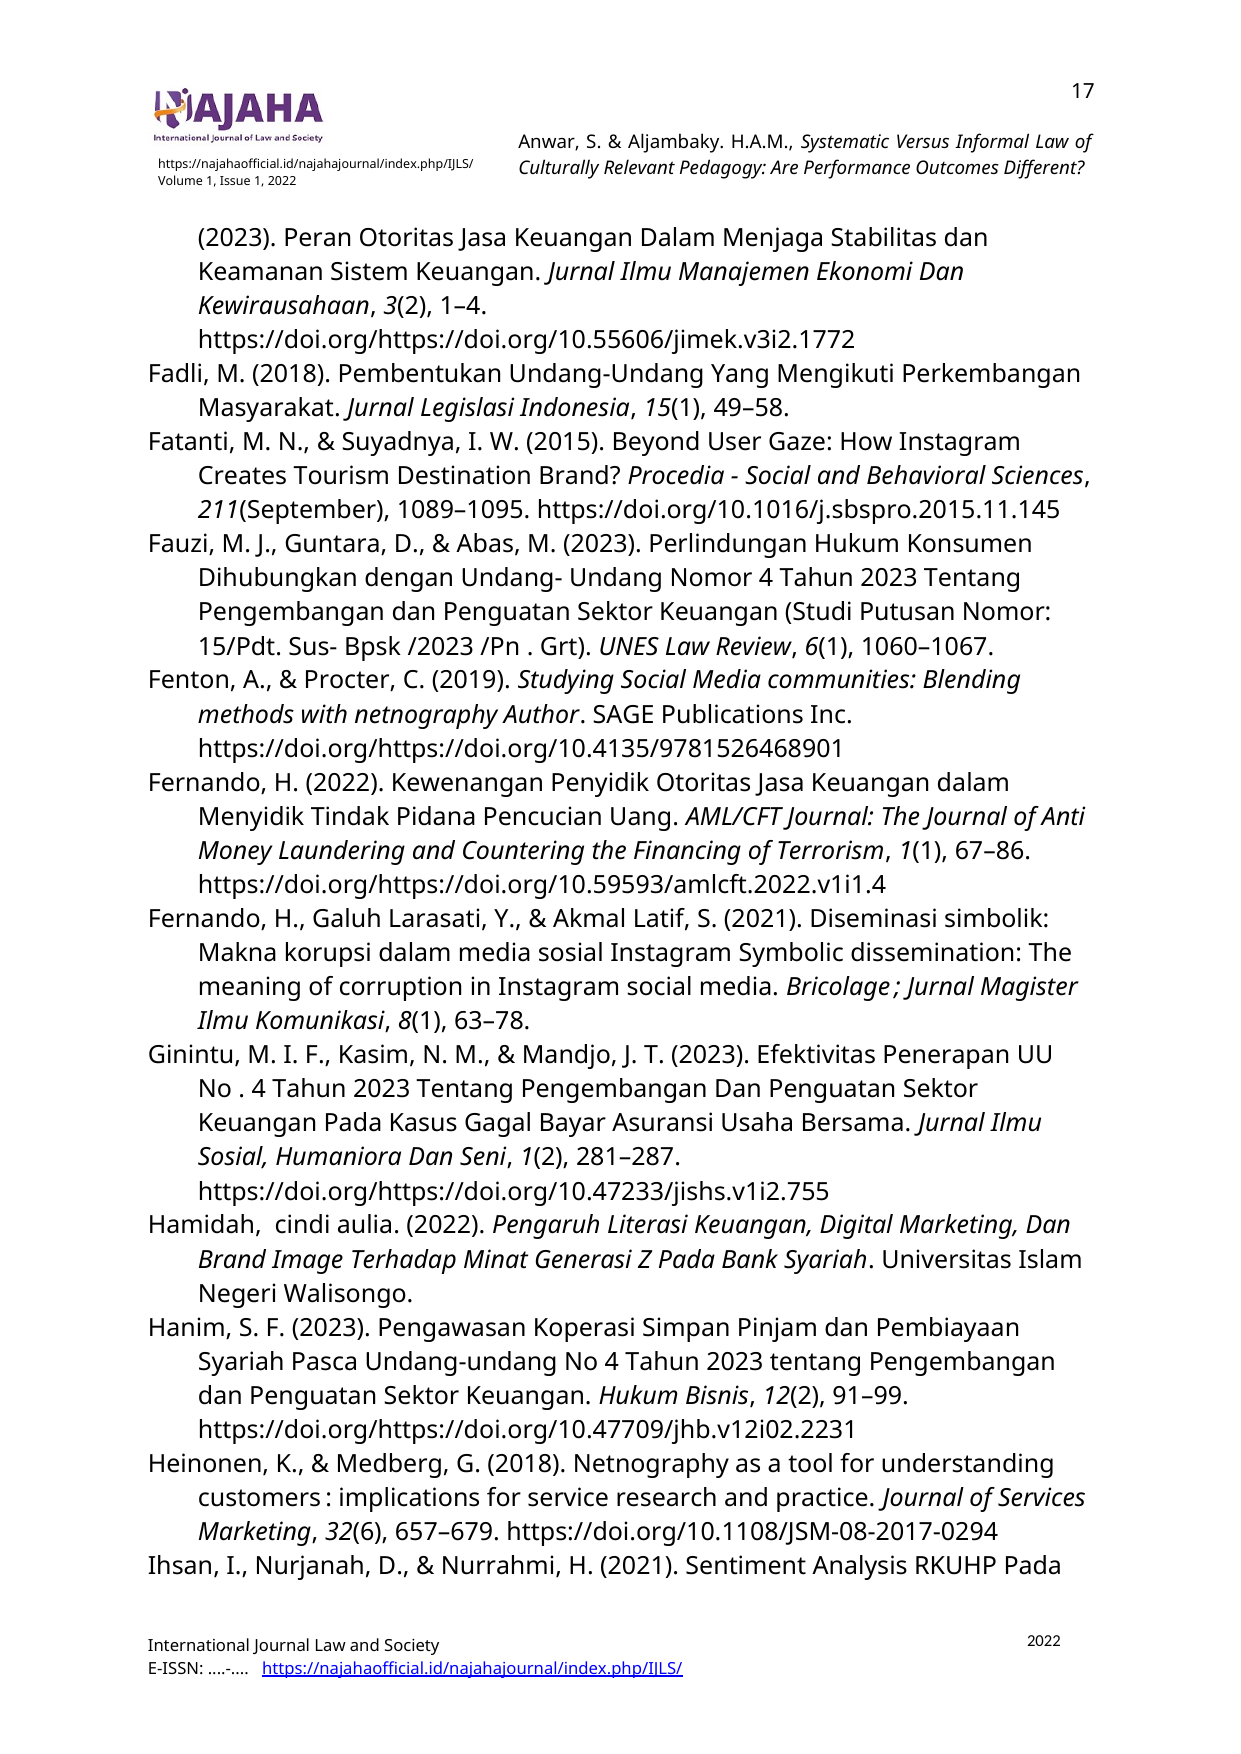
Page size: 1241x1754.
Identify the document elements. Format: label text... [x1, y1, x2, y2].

text Fernando, H., Galuh Larasati, Y., & Akmal Latif, S. (2021). Diseminasi simbolik: Makna korupsi dalam media sosial Instagram Symbolic dissemination: The meaning of corruption in Instagram social media. Bricolage ; Jurnal Magister Ilmu Komunikasi, 8(1), 63–78. [148, 901, 1092, 1037]
text Fenton, A., & Procter, C. (2019). Studying Social Media communities: Blending methods with netnography Author. SAGE Publications Inc. https://doi.org/https://doi.org/10.4135/9781526468901 [148, 662, 1092, 764]
text Fatanti, M. N., & Suyadnya, I. W. (2015). Beyond User Gaze: How Instagram Creates Tourism Destination Brand? Procedia - Social and Behavioral Sciences, 211(September), 1089–1095. https://doi.org/10.1016/j.sbspro.2015.11.145 [148, 424, 1092, 526]
text Hamidah, cindi aulia. (2022). Pengaruh Literasi Keuangan, Digital Marketing, Dan Brand Image Terhadap Minat Generasi Z Pada Bank Syariah. Universitas Islam Negeri Walisongo. [148, 1207, 1092, 1309]
text Hanim, S. F. (2023). Pengawasan Koperasi Simpan Pinjam dan Pembiayaan Syariah Pasca Undang-undang No 4 Tahun 2023 tentang Pengembangan dan Penguatan Sektor Keuangan. Hukum Bisnis, 12(2), 91–99. https://doi.org/https://doi.org/10.47709/jhb.v12i02.2231 [148, 1309, 1092, 1446]
text Fauzi, M. J., Guntara, D., & Abas, M. (2023). Perlindungan Hukum Konsumen Dihubungkan dengan Undang- Undang Nomor 4 Tahun 2023 Tentang Pengembangan dan Penguatan Sektor Keuangan (Studi Putusan Nomor: 15/Pdt. Sus- Bpsk /2023 /Pn . Grt). UNES Law Review, 6(1), 1060–1067. [148, 526, 1092, 662]
text Fernando, H. (2022). Kewenangan Penyidik Otoritas Jasa Keuangan dalam Menyidik Tindak Pidana Pencucian Uang. AML/CFT Journal: The Journal of Anti Money Laundering and Countering the Financing of Terrorism, 1(1), 67–86. https://doi.org/https://doi.org/10.59593/amlcft.2022.v1i1.4 [148, 764, 1092, 901]
picture [147, 75, 328, 157]
text Ginintu, M. I. F., Kasim, N. M., & Mandjo, J. T. (2023). Efektivitas Penerapan UU No . 4 Tahun 2023 Tentang Pengembangan Dan Penguatan Sektor Keuangan Pada Kasus Gagal Bayar Asuransi Usaha Bersama. Jurnal Ilmu Sosial, Humaniora Dan Seni, 1(2), 281–287. https://doi.org/https://doi.org/10.47233/jishs.v1i2.755 [148, 1037, 1092, 1207]
text Fadli, M. (2018). Pembentukan Undang-Undang Yang Mengikuti Perkembangan Masyarakat. Jurnal Legislasi Indonesia, 15(1), 49–58. [148, 356, 1092, 424]
text Heinonen, K., & Medberg, G. (2018). Netnography as a tool for understanding customers : implications for service research and practice. Journal of Services Marketing, 32(6), 657–679. https://doi.org/10.1108/JSM-08-2017-0294 [148, 1446, 1092, 1548]
